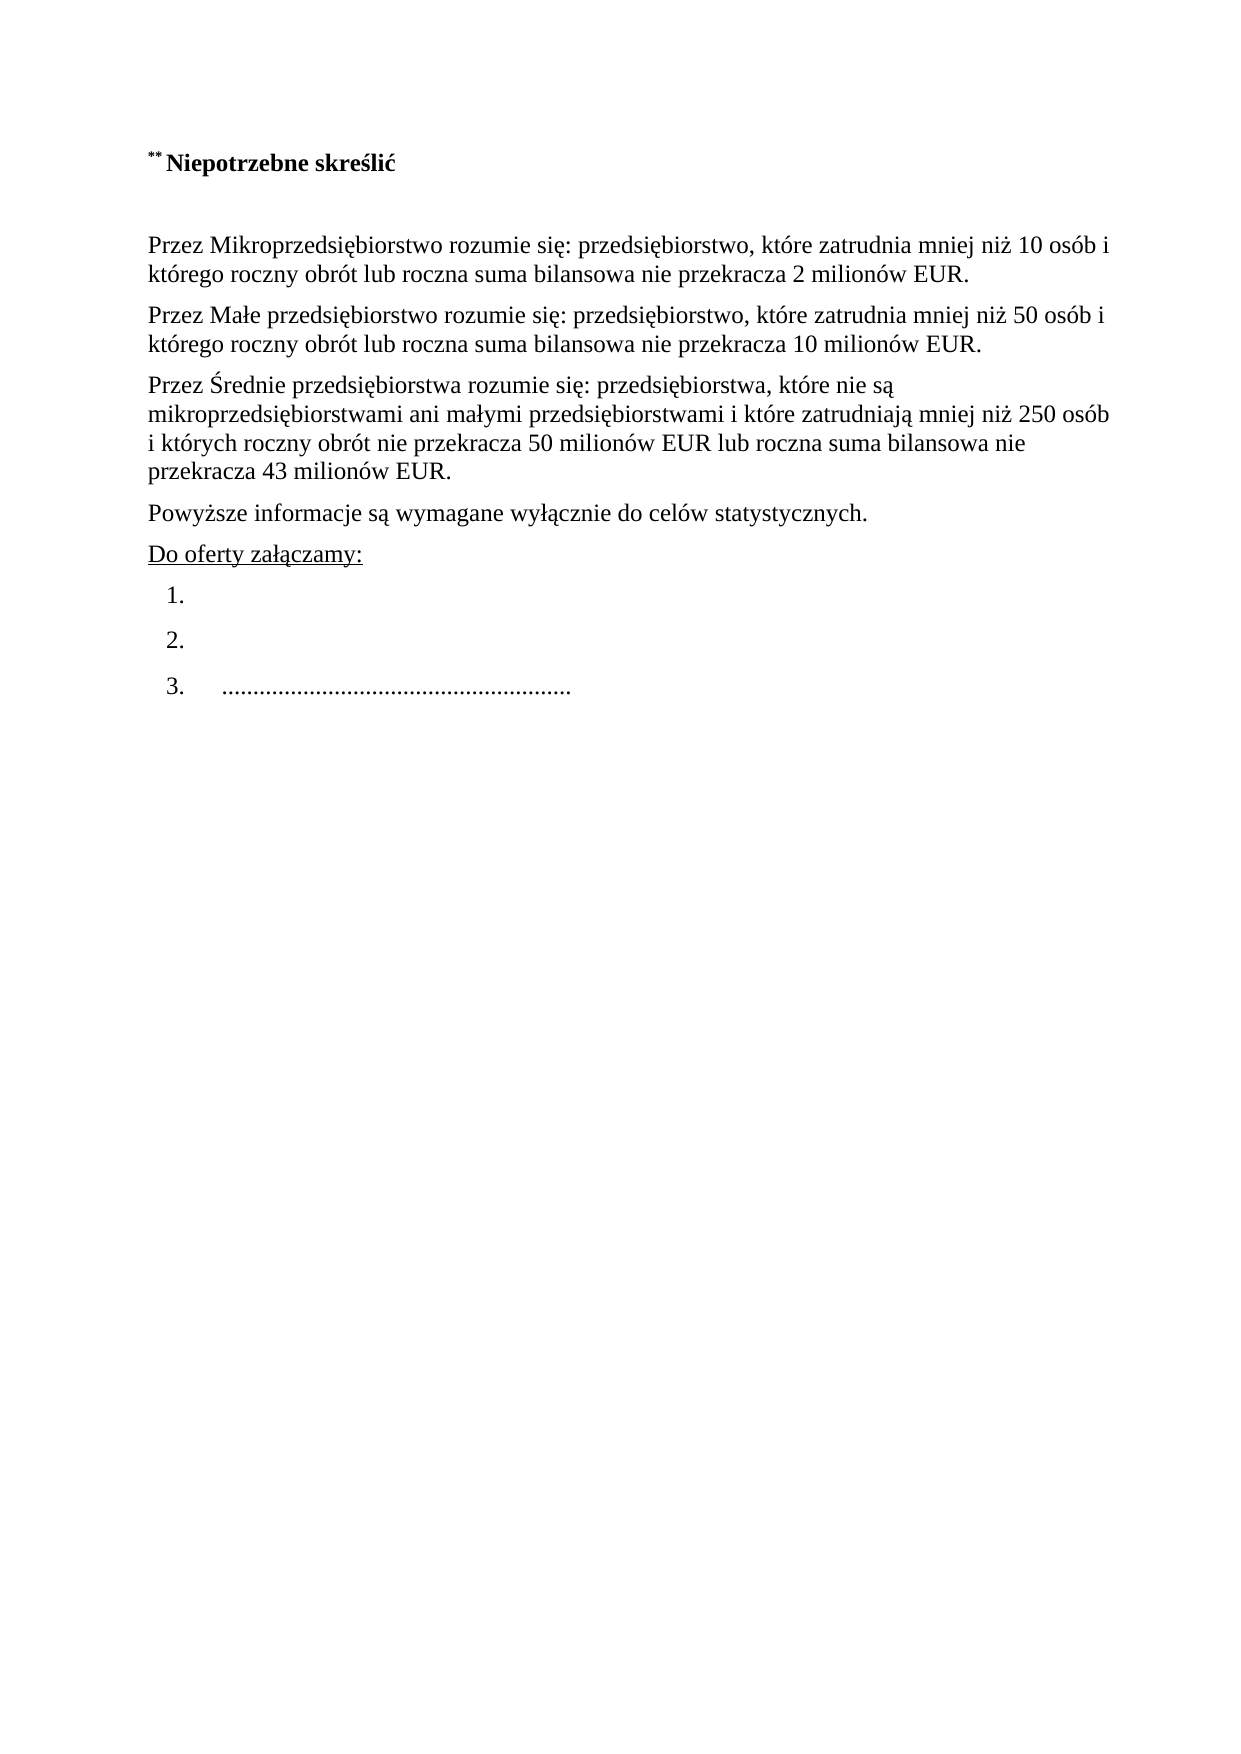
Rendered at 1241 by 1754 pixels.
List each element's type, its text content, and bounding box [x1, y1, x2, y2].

list ........................................................ [184, 671, 1122, 700]
text Przez Średnie przedsiębiorstwa rozumie się: przedsiębiorstwa, które nie są mikroprzedsiębiorstwami ani małymi przedsiębiorstwami i które zatrudniają mniej niż 250 osób i których roczny obrót nie przekracza 50 milionów EUR lub roczna suma bilansowa nie przekracza 43 milionów EUR. [148, 370, 1122, 485]
text Do oferty załączamy: [148, 539, 1122, 568]
text Przez Małe przedsiębiorstwo rozumie się: przedsiębiorstwo, które zatrudnia mniej niż 50 osób i którego roczny obrót lub roczna suma bilansowa nie przekracza 10 milionów EUR. [148, 300, 1122, 358]
text Przez Mikroprzedsiębiorstwo rozumie się: przedsiębiorstwo, które zatrudnia mniej niż 10 osób i którego roczny obrót lub roczna suma bilansowa nie przekracza 2 milionów EUR. [148, 230, 1122, 288]
text Powyższe informacje są wymagane wyłącznie do celów statystycznych. [148, 498, 1122, 526]
text ** Niepotrzebne skreślić [148, 148, 1122, 176]
